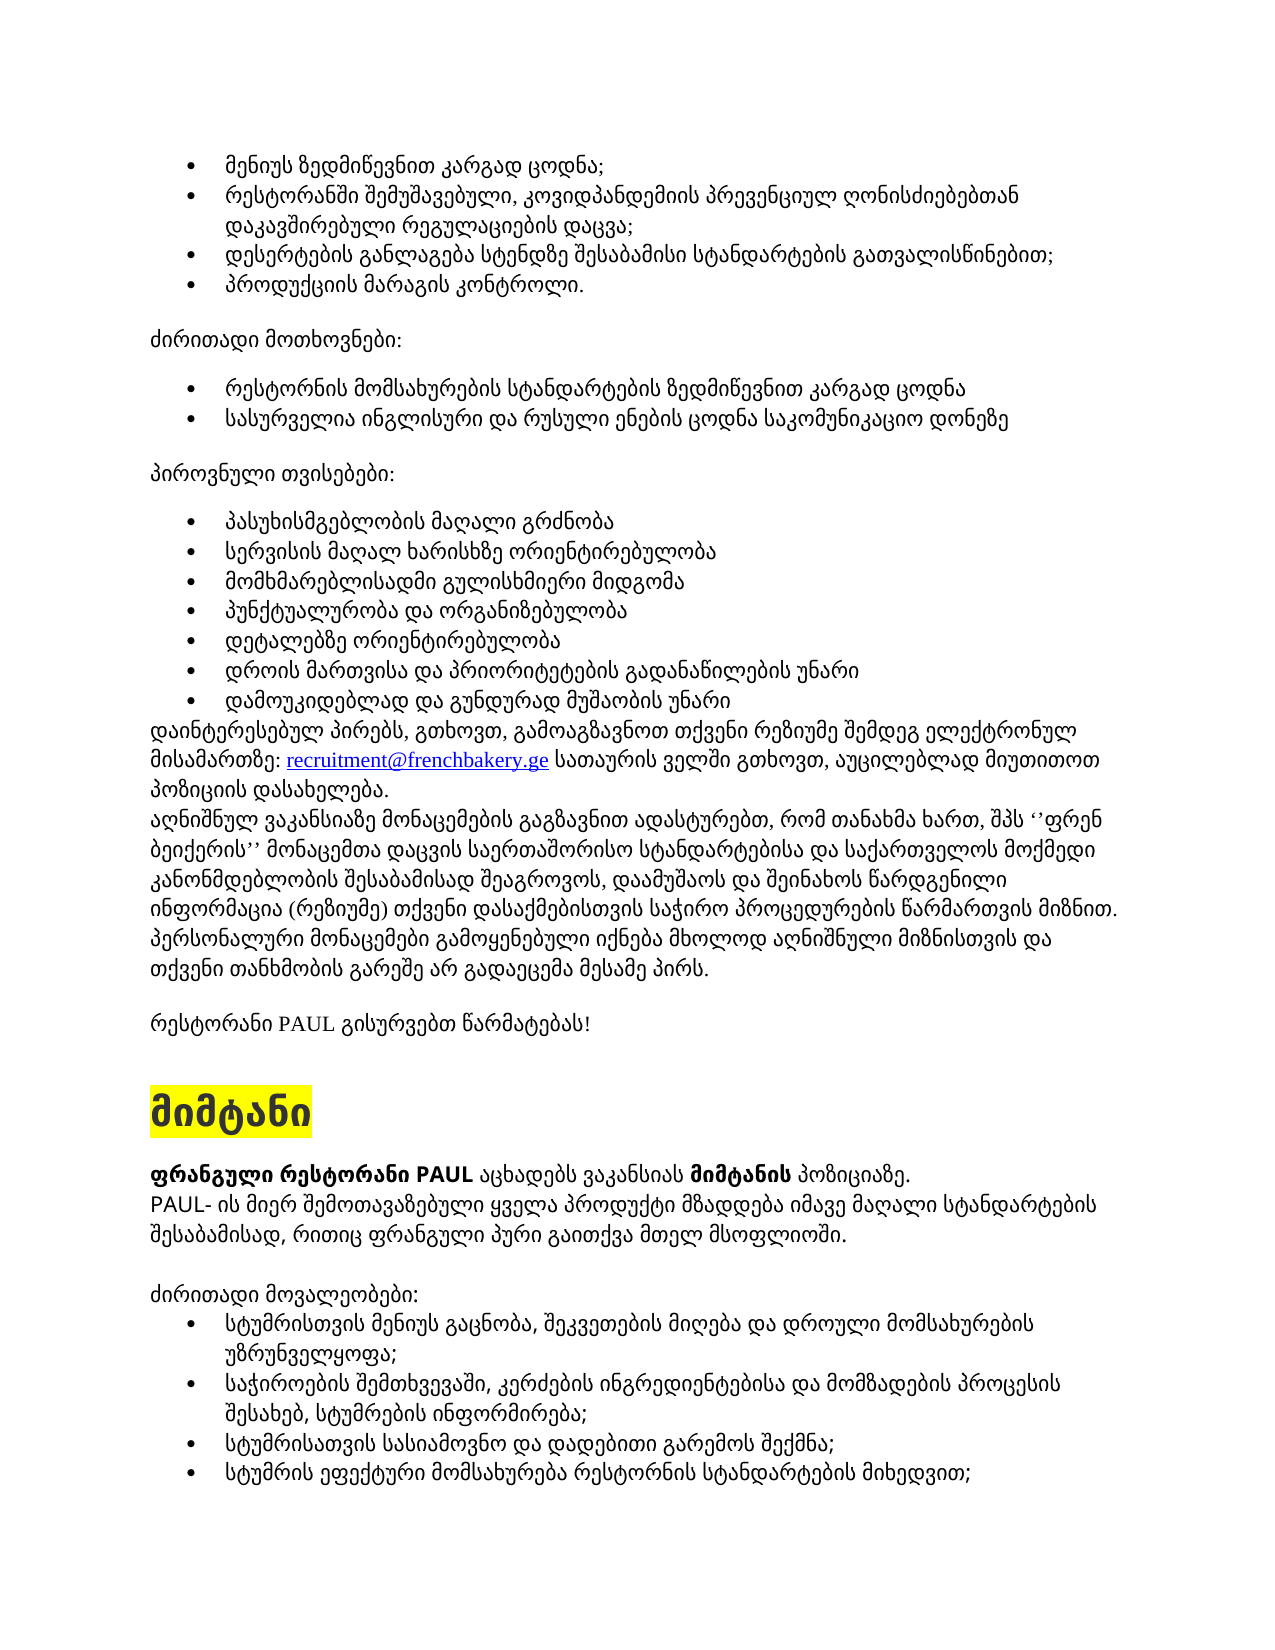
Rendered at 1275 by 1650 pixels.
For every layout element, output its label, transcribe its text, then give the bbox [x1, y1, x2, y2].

list სასურველია ინგლისური და რუსული ენების ცოდნა საკომუნიკაციო დონეზე [187, 402, 1125, 432]
list პუნქტუალურობა და ორგანიზებულობა [187, 595, 1125, 625]
list სტუმრისთვის მენიუს გაცნობა, შეკვეთების მიღება და დროული მომსახურების უზრუნველყოფა; [187, 1308, 1125, 1368]
list რესტორნის მომსახურების სტანდარტების ზედმიწევნით კარგად ცოდნა [187, 373, 1125, 402]
list საჭიროების შემთხვევაში, კერძების ინგრედიენტებისა და მომზადების პროცესის შესახებ, სტუმრების ინფორმირება; [187, 1368, 1125, 1428]
list მენიუს ზედმიწევნით კარგად ცოდნა; [187, 150, 1125, 180]
list დროის მართვისა და პრიორიტეტების გადანაწილების უნარი [187, 655, 1125, 685]
list სტუმრისათვის სასიამოვნო და დადებითი გარემოს შექმნა; [187, 1428, 1125, 1457]
list დამოუკიდებლად და გუნდურად მუშაობის უნარი [187, 685, 1125, 714]
list სტუმრის ეფექტური მომსახურება რესტორნის სტანდარტების მიხედვით; [187, 1457, 1125, 1487]
text აღნიშნულ ვაკანსიაზე მონაცემების გაგზავნით ადასტურებთ, რომ თანახმა ხართ, შპს ‘’ფრენ ბეიქერის’’ მონაცემთა დაცვის საერთაშორისო სტანდარტებისა და საქართველოს მოქმედი კანონმდებლობის შესაბამისად შეაგროვოს, დაამუშაოს და შეინახოს წარდგენილი ინფორმაცია (რეზიუმე) თქვენი დასაქმებისთვის საჭირო პროცედურების წარმართვის მიზნით. პერსონალური მონაცემები გამოყენებული იქნება მხოლოდ აღნიშნული მიზნისთვის და თქვენი თანხმობის გარეშე არ გადაეცემა მესამე პირს. [150, 804, 1125, 983]
text მიმტანი [150, 1084, 1125, 1138]
text პიროვნული თვისებები: [150, 432, 1125, 487]
text ძირითადი მოვალეობები: [150, 1279, 1125, 1308]
list პასუხისმგებლობის მაღალი გრძნობა [187, 506, 1125, 536]
list დეტალებზე ორიენტირებულობა [187, 625, 1125, 655]
text დაინტერესებულ პირებს, გთხოვთ, გამოაგზავნოთ თქვენი რეზიუმე შემდეგ ელექტრონულ მისამართზე: recruitment@frenchbakery.ge სათაურის ველში გთხოვთ, აუცილებლად მიუთითოთ პოზიციის დასახელება. [150, 714, 1125, 804]
text ძირითადი მოთხოვნები: [150, 299, 1125, 354]
text ფრანგული რესტორანი PAUL აცხადებს ვაკანსიას მიმტანის პოზიციაზე. [150, 1159, 1125, 1189]
list პროდუქციის მარაგის კონტროლი. [187, 269, 1125, 299]
text PAUL- ის მიერ შემოთავაზებული ყველა პროდუქტი მზადდება იმავე მაღალი სტანდარტების შესაბამისად, რითიც ფრანგული პური გაითქვა მთელ მსოფლიოში. [150, 1189, 1125, 1249]
list რესტორანში შემუშავებული, კოვიდპანდემიის პრევენციულ ღონისძიებებთან დაკავშირებული რეგულაციების დაცვა; [187, 180, 1125, 239]
list მომხმარებლისადმი გულისხმიერი მიდგომა [187, 566, 1125, 595]
text რესტორანი PAUL გისურვებთ წარმატებას! [150, 1008, 1125, 1038]
list დესერტების განლაგება სტენდზე შესაბამისი სტანდარტების გათვალისწინებით; [187, 239, 1125, 269]
list სერვისის მაღალ ხარისხზე ორიენტირებულობა [187, 536, 1125, 566]
